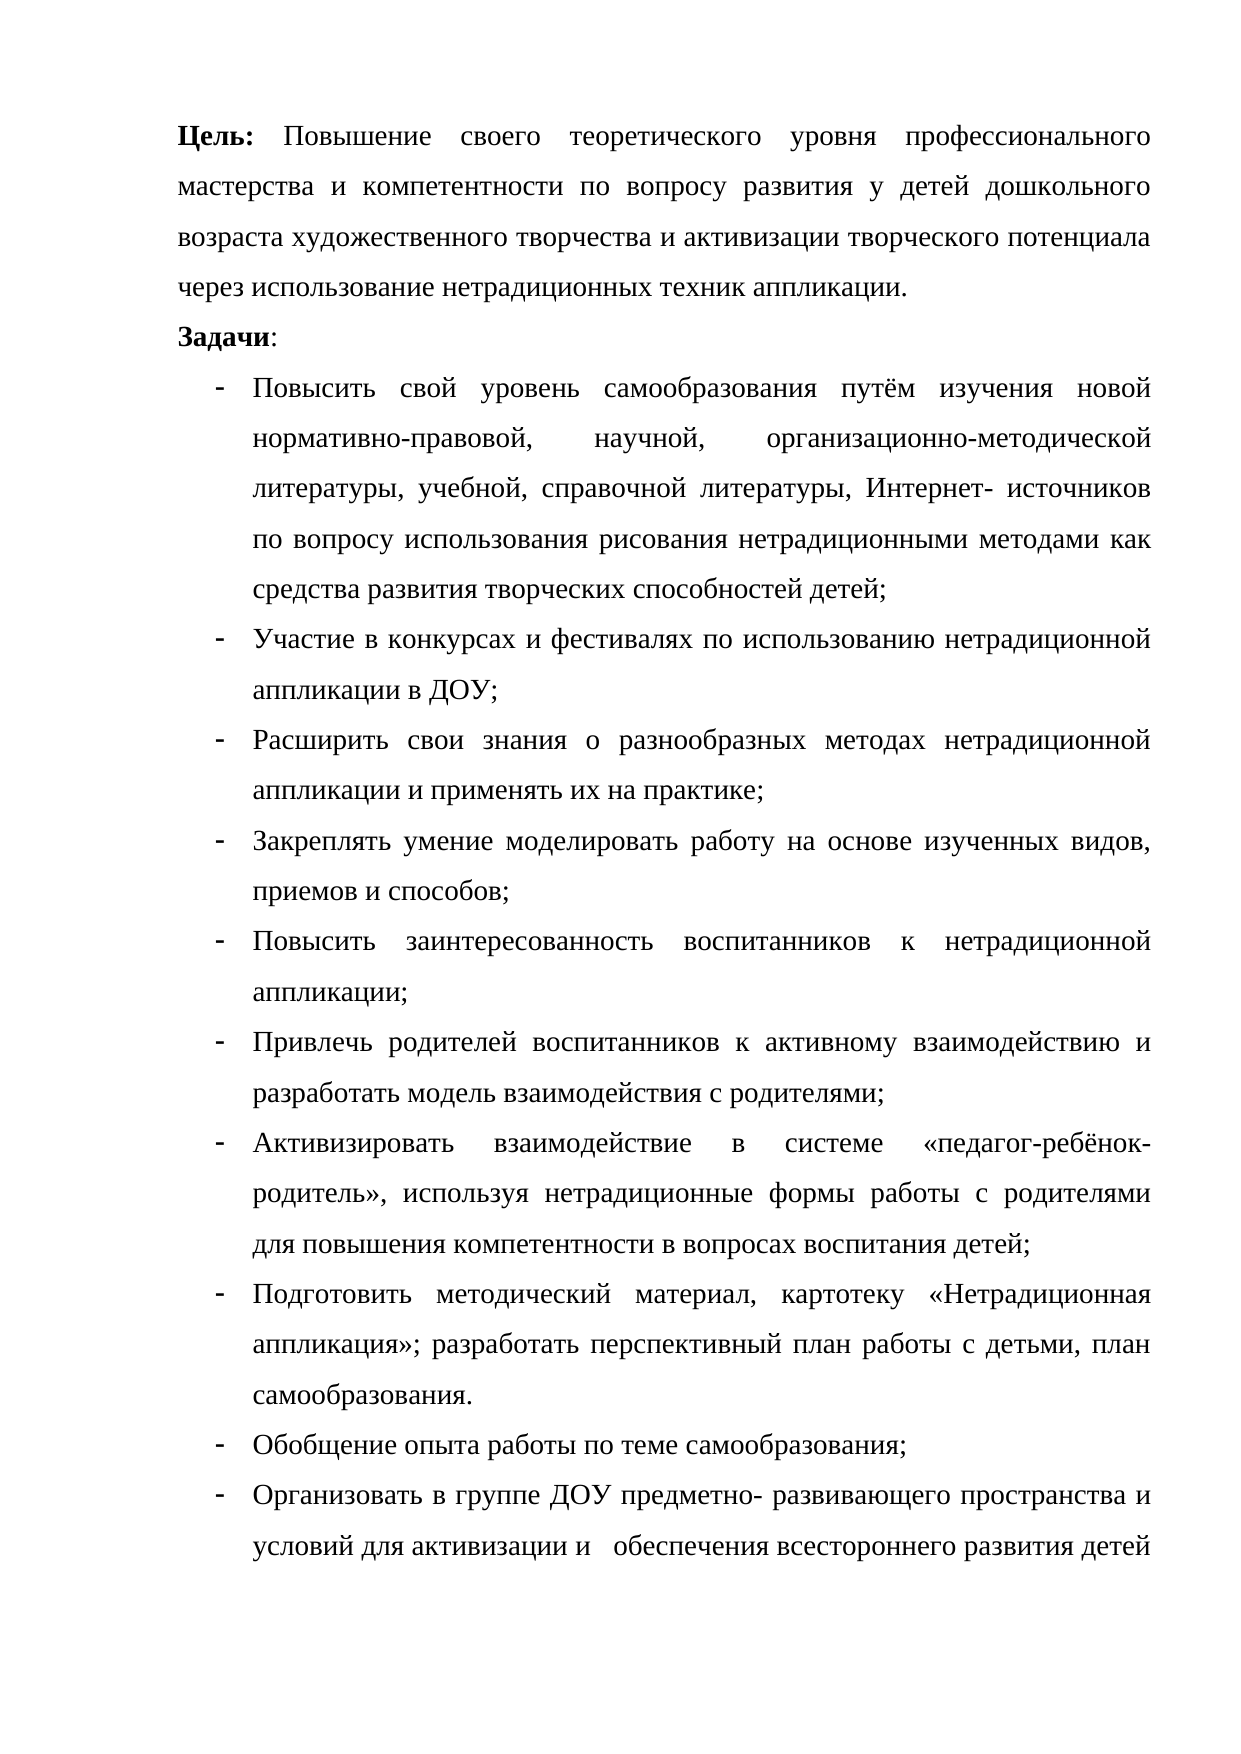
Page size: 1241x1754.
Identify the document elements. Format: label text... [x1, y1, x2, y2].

list Обобщение опыта работы по теме самообразования; [215, 1427, 1152, 1461]
list Повысить заинтересованность воспитанников к нетрадиционной аппликации; [215, 923, 1152, 1007]
text Задачи: [177, 319, 1152, 353]
list Активизировать взаимодействие в системе «педагог-ребёнок-родитель», используя нетрадиционные формы работы с родителями для повышения компетентности в вопросах воспитания детей; [215, 1125, 1152, 1259]
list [215, 1477, 1152, 1561]
text Цель: Повышение своего теоретического уровня профессионального мастерства и компетентности по вопросу развития у детей дошкольного возраста художественного творчества и активизации творческого потенциала через использование нетрадиционных техник аппликации. [177, 118, 1152, 303]
list Повысить свой уровень самообразования путём изучения новой нормативно-правовой, научной, организационно-методической литературы, учебной, справочной литературы, Интернет- источников по вопросу использования рисования нетрадиционными методами как средства развития творческих способностей детей; [215, 370, 1152, 604]
list Подготовить методический материал, картотеку «Нетрадиционная аппликация»; разработать перспективный план работы с детьми, план самообразования. [215, 1276, 1152, 1410]
list Закреплять умение моделировать работу на основе изученных видов, приемов и способов; [215, 823, 1152, 907]
list Привлечь родителей воспитанников к активному взаимодействию и разработать модель взаимодействия с родителями; [215, 1024, 1152, 1108]
list Расширить свои знания о разнообразных методах нетрадиционной аппликации и применять их на практике; [215, 722, 1152, 806]
list Участие в конкурсах и фестивалях по использованию нетрадиционной аппликации в ДОУ; [215, 621, 1152, 705]
